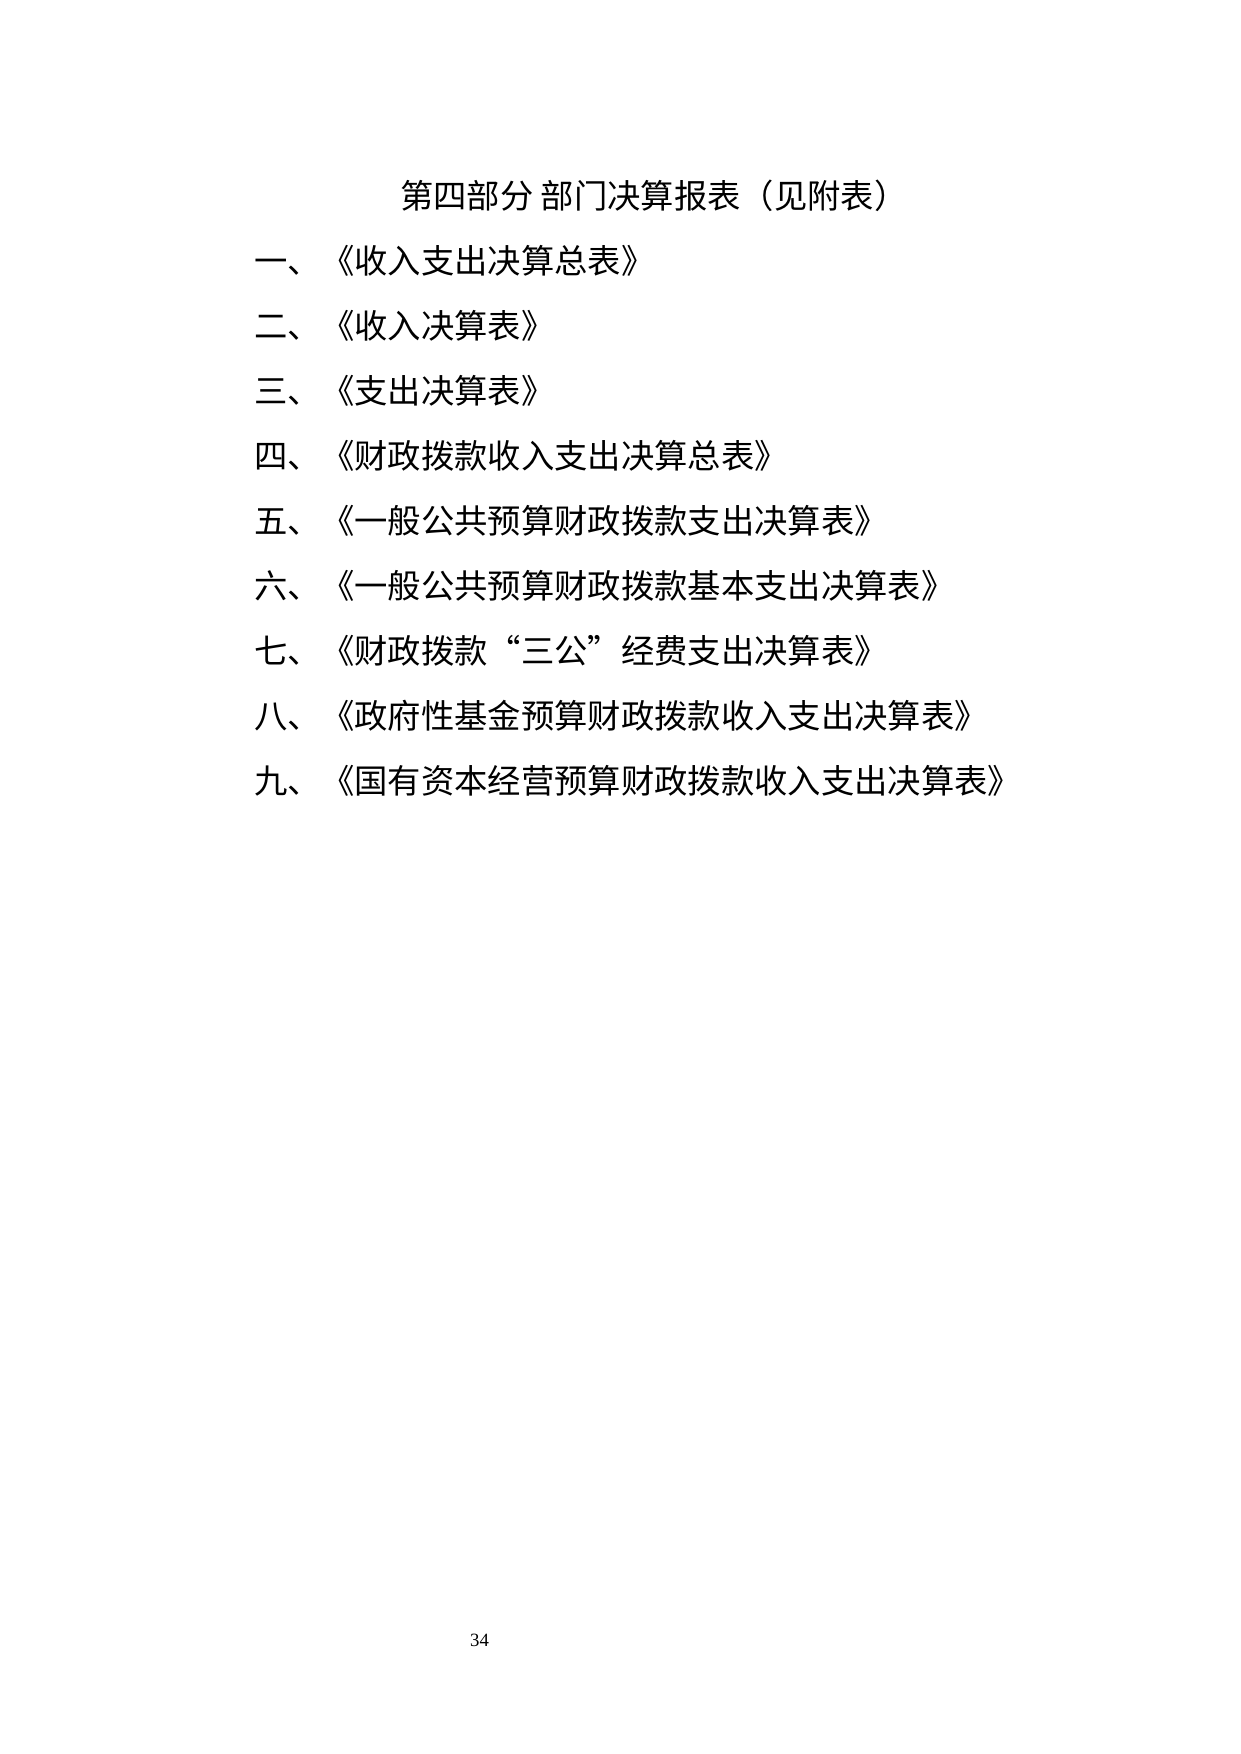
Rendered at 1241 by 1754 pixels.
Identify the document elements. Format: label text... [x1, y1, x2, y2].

text 八、《政府性基金预算财政拨款收入支出决算表》 [187, 682, 1053, 747]
text 九、《国有资本经营预算财政拨款收入支出决算表》 [187, 747, 1053, 812]
text 第四部分 部门决算报表（见附表） [187, 162, 1053, 227]
text 五、《一般公共预算财政拨款支出决算表》 [187, 487, 1053, 552]
text 三、《支出决算表》 [187, 357, 1053, 422]
text 六、《一般公共预算财政拨款基本支出决算表》 [187, 552, 1053, 617]
text 七、《财政拨款“三公”经费支出决算表》 [187, 617, 1053, 682]
text 四、《财政拨款收入支出决算总表》 [187, 422, 1053, 487]
text 一、《收入支出决算总表》 [187, 227, 1053, 292]
text 二、《收入决算表》 [187, 292, 1053, 357]
